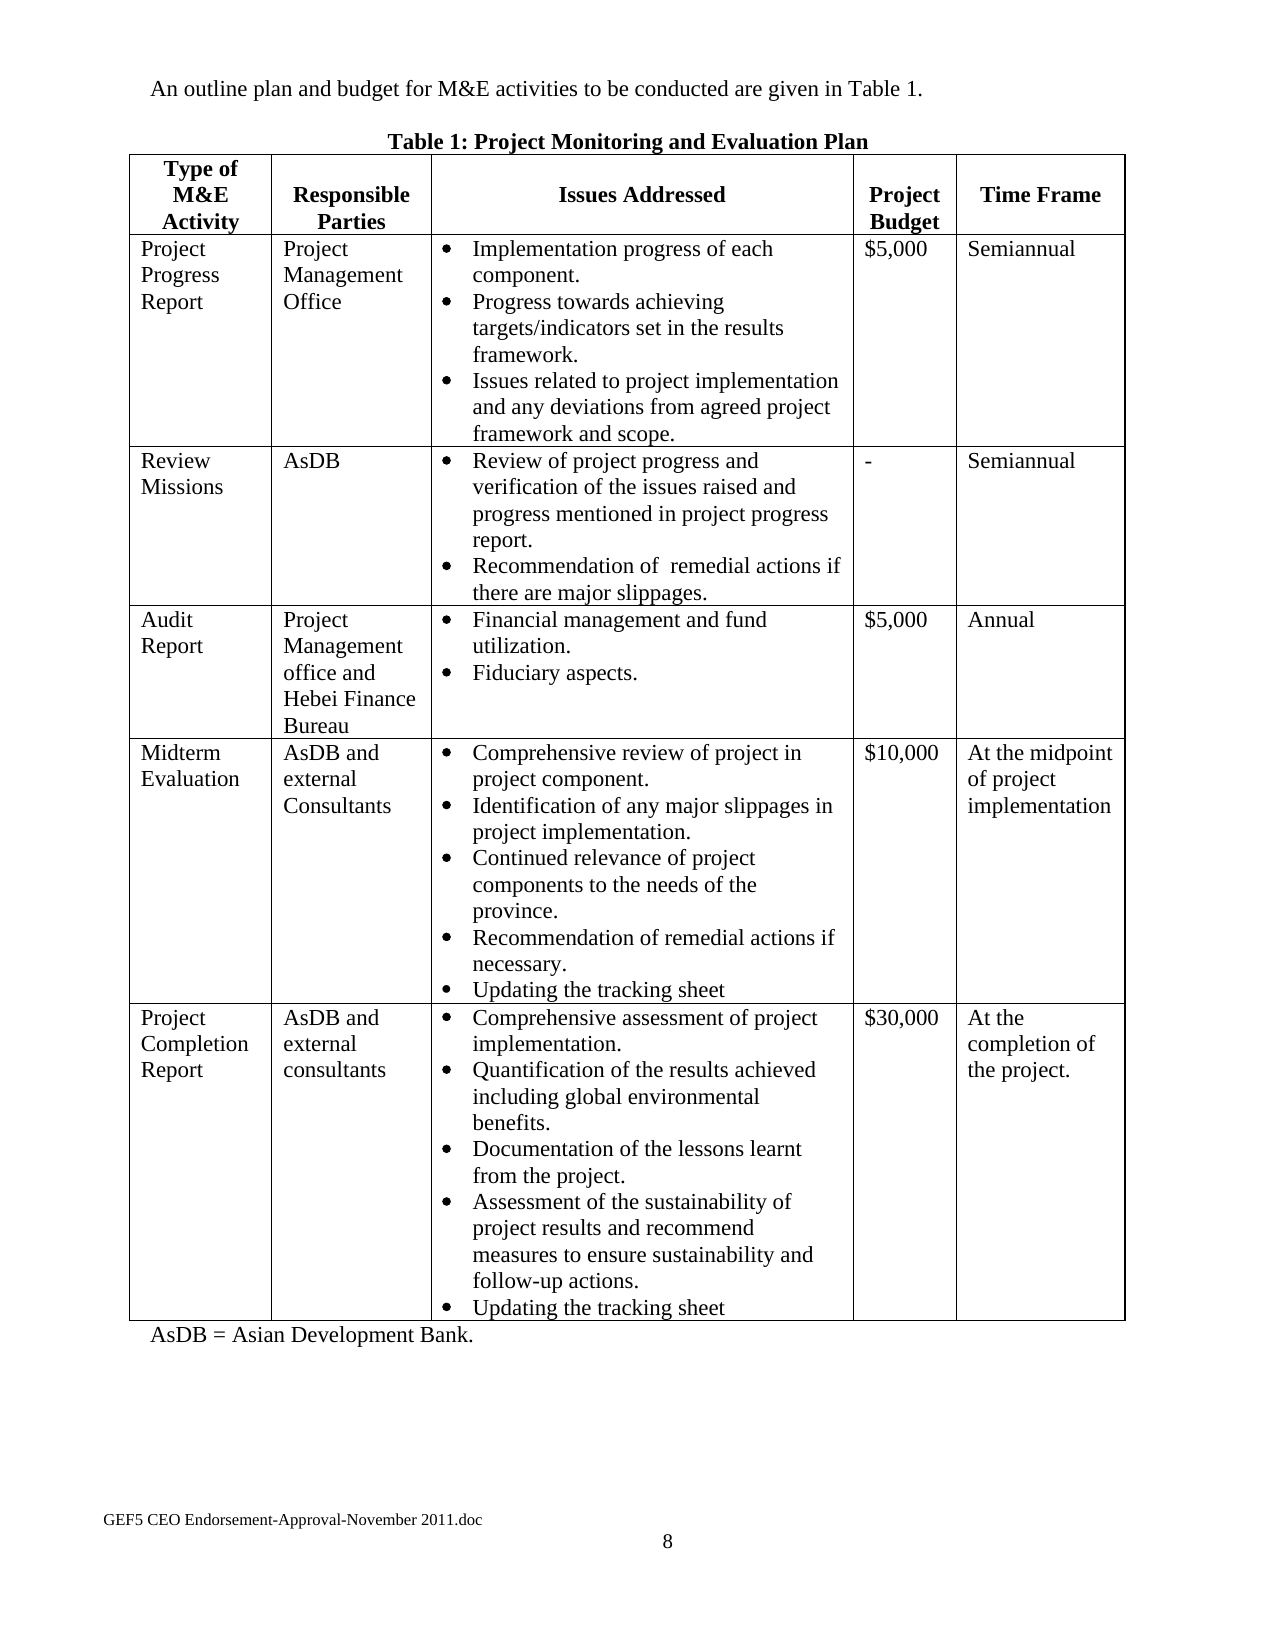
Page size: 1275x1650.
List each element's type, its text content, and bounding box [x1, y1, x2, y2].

text AsDB = Asian Development Bank. [75, 1321, 1181, 1347]
table_cell Project Management office and Hebei Finance Bureau [272, 606, 431, 738]
table_cell - [854, 447, 956, 605]
table_cell Project Progress Report [130, 235, 271, 446]
table_cell Audit Report [130, 606, 271, 738]
table_header Type of M&E Activity [130, 155, 271, 234]
text Table 1: Project Monitoring and Evaluation Plan [75, 128, 1181, 154]
table_cell $5,000 [854, 235, 956, 446]
table_header Issues Addressed [432, 155, 853, 234]
table_cell Project Completion Report [130, 1004, 271, 1320]
table_cell Review of project progress and verification of the issues raised and progress mentioned in project progress report. Recommendation of remedial actions if there are major slippages. [432, 447, 853, 605]
table_cell Financial management and fund utilization. Fiduciary aspects. [432, 606, 853, 738]
table_header Project Budget [854, 155, 956, 234]
text An outline plan and budget for M&E activities to be conducted are given in Table 1. [75, 75, 1181, 101]
table_cell AsDB [272, 447, 431, 605]
table_cell Annual [957, 606, 1124, 738]
table_cell At the midpoint of project implementation [957, 739, 1124, 1003]
table_cell Semiannual [957, 447, 1124, 605]
table_cell At the completion of the project. [957, 1004, 1124, 1320]
table_cell $5,000 [854, 606, 956, 738]
table_cell $30,000 [854, 1004, 956, 1320]
table_cell Comprehensive review of project in project component. Identification of any major slippages in project implementation. Continued relevance of project components to the needs of the province. Recommendation of remedial actions if necessary. Updating the tracking sheet [432, 739, 853, 1003]
table_cell AsDB and external Consultants [272, 739, 431, 1003]
table_cell Semiannual [957, 235, 1124, 446]
table_cell $10,000 [854, 739, 956, 1003]
table_cell Implementation progress of each component. Progress towards achieving targets/indicators set in the results framework. Issues related to project implementation and any deviations from agreed project framework and scope. [432, 235, 853, 446]
table_header Time Frame [957, 155, 1124, 234]
table_header Responsible Parties [272, 155, 431, 234]
table_cell Midterm Evaluation [130, 739, 271, 1003]
table_cell Review Missions [130, 447, 271, 605]
table_cell Comprehensive assessment of project implementation. Quantification of the results achieved including global environmental benefits. Documentation of the lessons learnt from the project. Assessment of the sustainability of project results and recommend measures to ensure sustainability and follow-up actions. Updating the tracking sheet [432, 1004, 853, 1320]
table_cell Project Management Office [272, 235, 431, 446]
table_cell AsDB and external consultants [272, 1004, 431, 1320]
